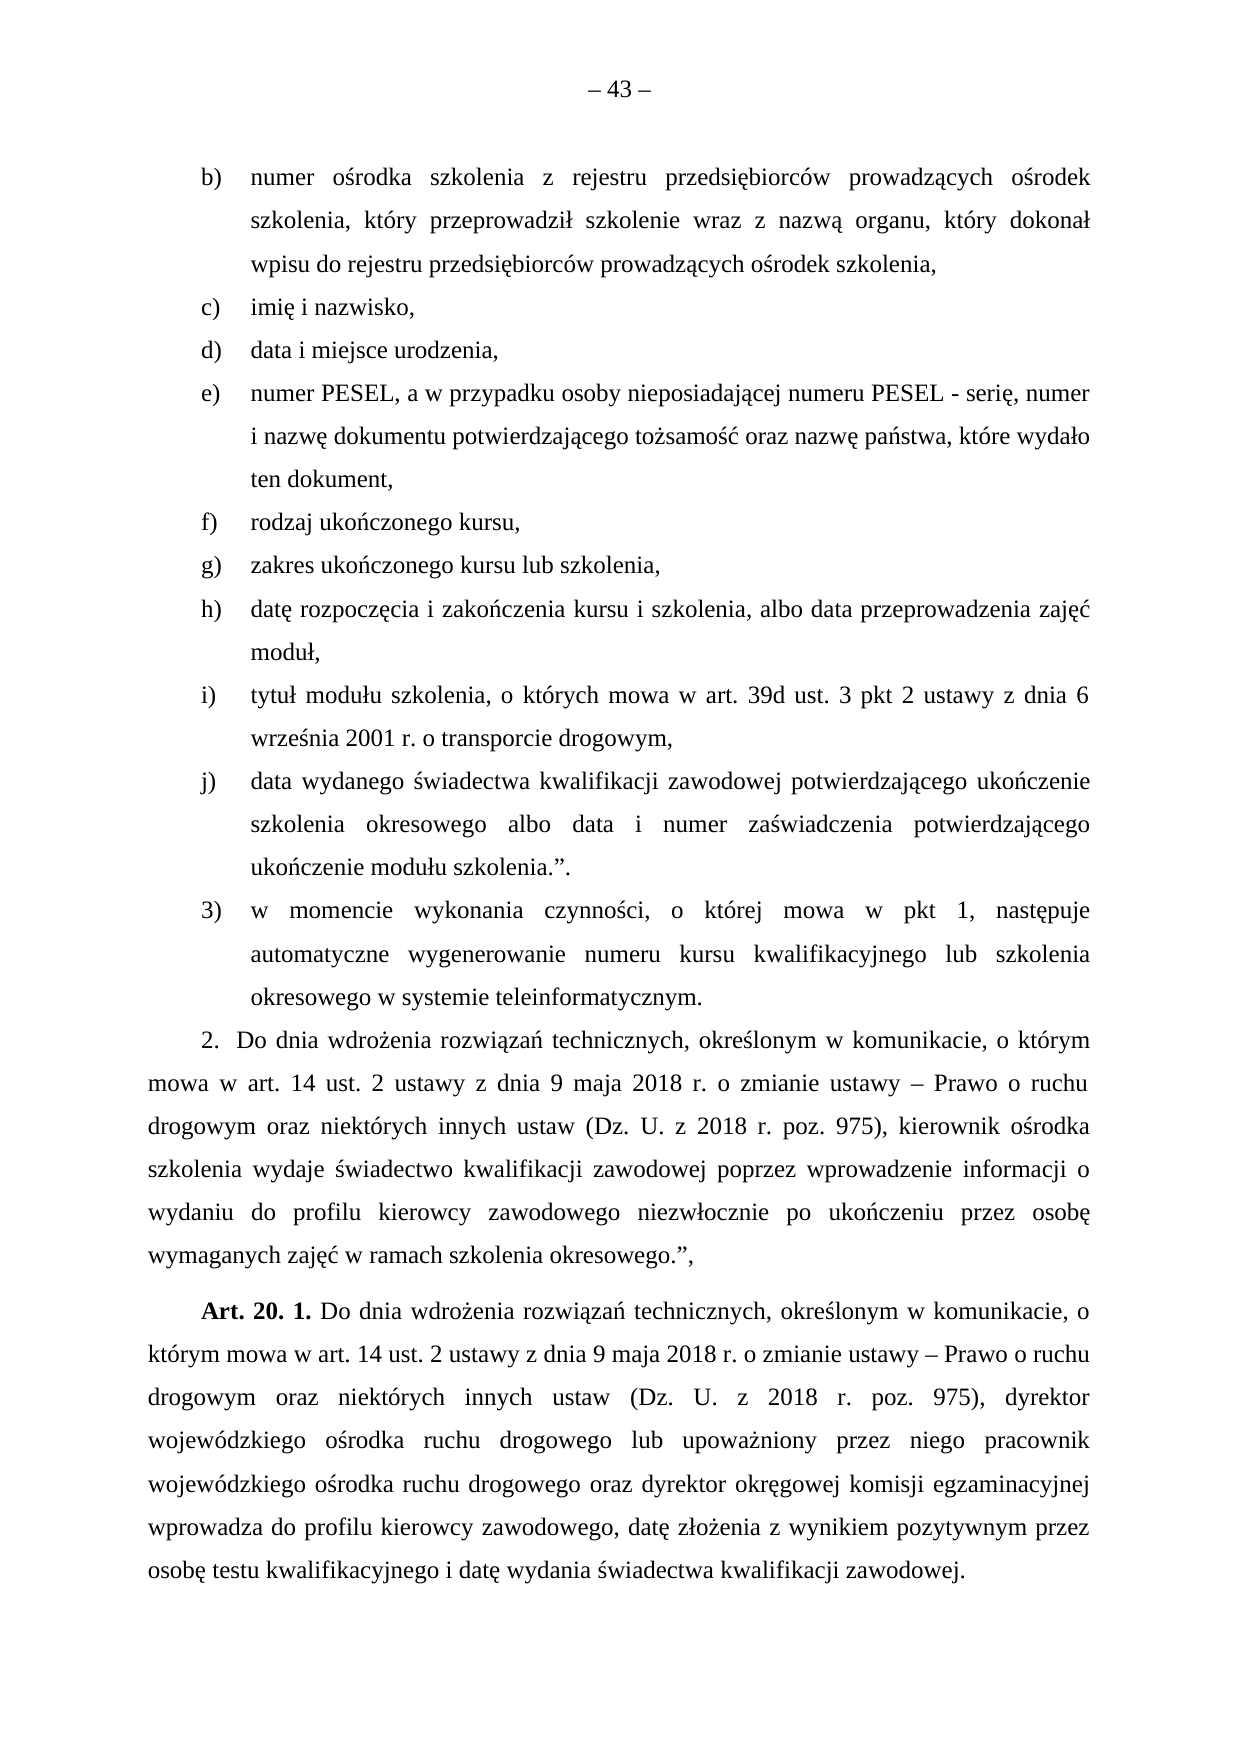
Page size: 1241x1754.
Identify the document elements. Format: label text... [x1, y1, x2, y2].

text f) rodzaj ukończonego kursu, [201, 507, 1091, 536]
text e) numer PESEL, a w przypadku osoby nieposiadającej numeru PESEL - serię, numer i nazwę dokumentu potwierdzającego tożsamość oraz nazwę państwa, które wydało ten dokument, [201, 378, 1091, 493]
text Art. 20. 1. Do dnia wdrożenia rozwiązań technicznych, określonym w komunikacie, o którym mowa w art. 14 ust. 2 ustawy z dnia 9 maja 2018 r. o zmianie ustawy – Prawo o ruchu drogowym oraz niektórych innych ustaw (Dz. U. z 2018 r. poz. 975), dyrektor wojewódzkiego ośrodka ruchu drogowego lub upoważniony przez niego pracownik wojewódzkiego ośrodka ruchu drogowego oraz dyrektor okręgowej komisji egzaminacyjnej wprowadza do profilu kierowcy zawodowego, datę złożenia z wynikiem pozytywnym przez osobę testu kwalifikacyjnego i datę wydania świadectwa kwalifikacji zawodowej. [148, 1296, 1091, 1584]
text g) zakres ukończonego kursu lub szkolenia, [201, 551, 1091, 579]
text h) datę rozpoczęcia i zakończenia kursu i szkolenia, albo data przeprowadzenia zajęć moduł, [201, 594, 1091, 666]
text 3) w momencie wykonania czynności, o której mowa w pkt 1, następuje automatyczne wygenerowanie numeru kursu kwalifikacyjnego lub szkolenia okresowego w systemie teleinformatycznym. [201, 896, 1091, 1011]
text j) data wydanego świadectwa kwalifikacji zawodowej potwierdzającego ukończenie szkolenia okresowego albo data i numer zaświadczenia potwierdzającego ukończenie modułu szkolenia.”. [201, 766, 1091, 881]
text d) data i miejsce urodzenia, [201, 335, 1091, 364]
text i) tytuł modułu szkolenia, o których mowa w art. 39d ust. 3 pkt 2 ustawy z dnia 6 września 2001 r. o transporcie drogowym, [201, 680, 1091, 752]
text c) imię i nazwisko, [201, 292, 1091, 321]
text b) numer ośrodka szkolenia z rejestru przedsiębiorców prowadzących ośrodek szkolenia, który przeprowadził szkolenie wraz z nazwą organu, który dokonał wpisu do rejestru przedsiębiorców prowadzących ośrodek szkolenia, [201, 162, 1091, 277]
text 2. Do dnia wdrożenia rozwiązań technicznych, określonym w komunikacie, o którym mowa w art. 14 ust. 2 ustawy z dnia 9 maja 2018 r. o zmianie ustawy – Prawo o ruchu drogowym oraz niektórych innych ustaw (Dz. U. z 2018 r. poz. 975), kierownik ośrodka szkolenia wydaje świadectwo kwalifikacji zawodowej poprzez wprowadzenie informacji o wydaniu do profilu kierowcy zawodowego niezwłocznie po ukończeniu przez osobę wymaganych zajęć w ramach szkolenia okresowego.”, [148, 1025, 1091, 1269]
